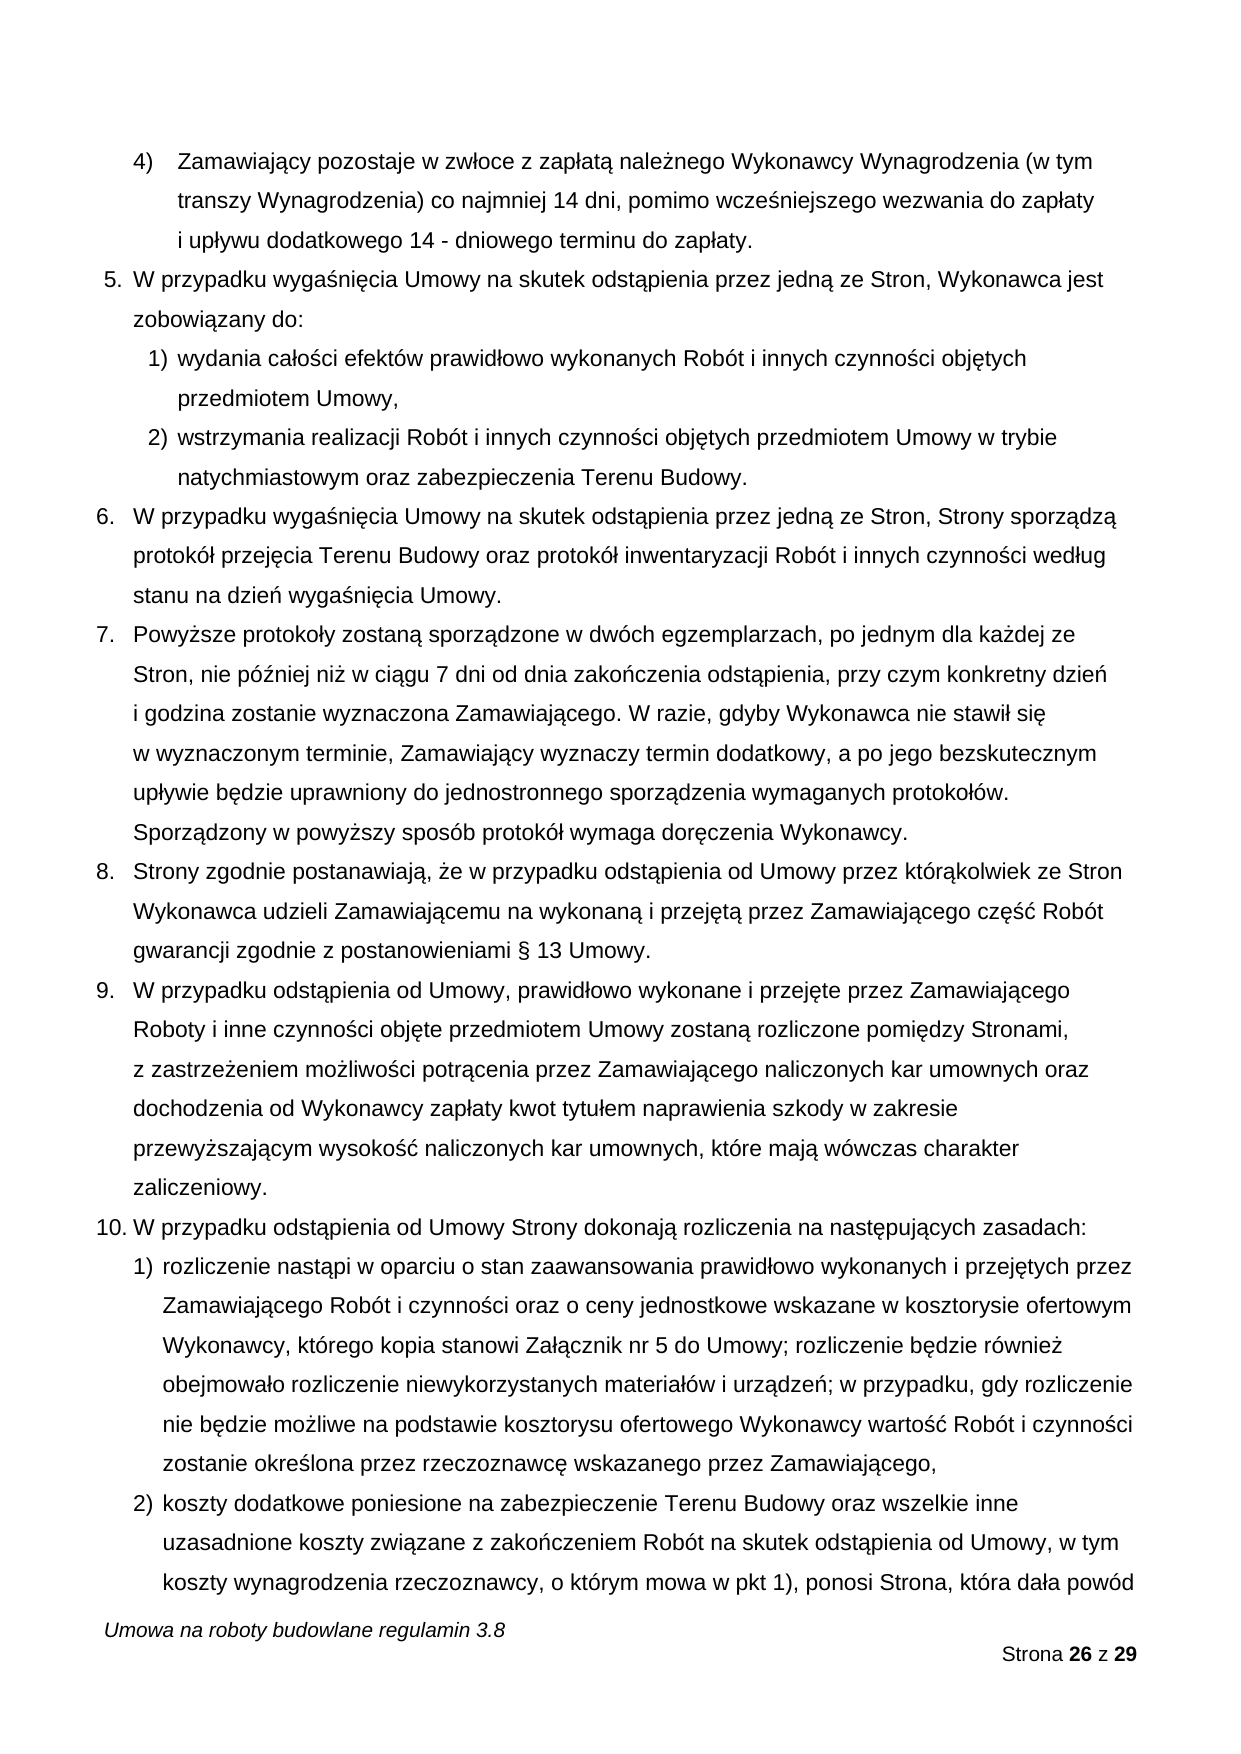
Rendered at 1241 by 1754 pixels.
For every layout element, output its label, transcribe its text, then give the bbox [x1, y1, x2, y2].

list Zamawiający pozostaje w zwłoce z zapłatą należnego Wykonawcy Wynagrodzenia (w tym transzy Wynagrodzenia) co najmniej 14 dni, pomimo wcześniejszego wezwania do zapłaty i upływu dodatkowego 14 - dniowego terminu do zapłaty. [133, 148, 1137, 253]
list W przypadku wygaśnięcia Umowy na skutek odstąpienia przez jedną ze Stron, Strony sporządzą protokół przejęcia Terenu Budowy oraz protokół inwentaryzacji Robót i innych czynności według stanu na dzień wygaśnięcia Umowy. [96, 503, 1137, 608]
list rozliczenie nastąpi w oparciu o stan zaawansowania prawidłowo wykonanych i przejętych przez Zamawiającego Robót i czynności oraz o ceny jednostkowe wskazane w kosztorysie ofertowym Wykonawcy, którego kopia stanowi Załącznik nr 5 do Umowy; rozliczenie będzie również obejmowało rozliczenie niewykorzystanych materiałów i urządzeń; w przypadku, gdy rozliczenie nie będzie możliwe na podstawie kosztorysu ofertowego Wykonawcy wartość Robót i czynności zostanie określona przez rzeczoznawcę wskazanego przez Zamawiającego, [133, 1253, 1137, 1477]
list Strony zgodnie postanawiają, że w przypadku odstąpienia od Umowy przez którąkolwiek ze Stron Wykonawca udzieli Zamawiającemu na wykonaną i przejętą przez Zamawiającego część Robót gwarancji zgodnie z postanowieniami § 13 Umowy. [96, 858, 1137, 963]
list W przypadku odstąpienia od Umowy Strony dokonają rozliczenia na następujących zasadach: [96, 1213, 1137, 1240]
list wstrzymania realizacji Robót i innych czynności objętych przedmiotem Umowy w trybie natychmiastowym oraz zabezpieczenia Terenu Budowy. [148, 424, 1137, 490]
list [133, 1490, 1137, 1595]
list W przypadku odstąpienia od Umowy, prawidłowo wykonane i przejęte przez Zamawiającego Roboty i inne czynności objęte przedmiotem Umowy zostaną rozliczone pomiędzy Stronami, z zastrzeżeniem możliwości potrącenia przez Zamawiającego naliczonych kar umownych oraz dochodzenia od Wykonawcy zapłaty kwot tytułem naprawienia szkody w zakresie przewyższającym wysokość naliczonych kar umownych, które mają wówczas charakter zaliczeniowy. [96, 977, 1137, 1200]
list wydania całości efektów prawidłowo wykonanych Robót i innych czynności objętych przedmiotem Umowy, [148, 345, 1137, 411]
list Powyższe protokoły zostaną sporządzone w dwóch egzemplarzach, po jednym dla każdej ze Stron, nie później niż w ciągu 7 dni od dnia zakończenia odstąpienia, przy czym konkretny dzień i godzina zostanie wyznaczona Zamawiającego. W razie, gdyby Wykonawca nie stawił się w wyznaczonym terminie, Zamawiający wyznaczy termin dodatkowy, a po jego bezskutecznym upływie będzie uprawniony do jednostronnego sporządzenia wymaganych protokołów. Sporządzony w powyższy sposób protokół wymaga doręczenia Wykonawcy. [96, 621, 1137, 845]
list W przypadku wygaśnięcia Umowy na skutek odstąpienia przez jedną ze Stron, Wykonawca jest zobowiązany do: [103, 266, 1137, 332]
